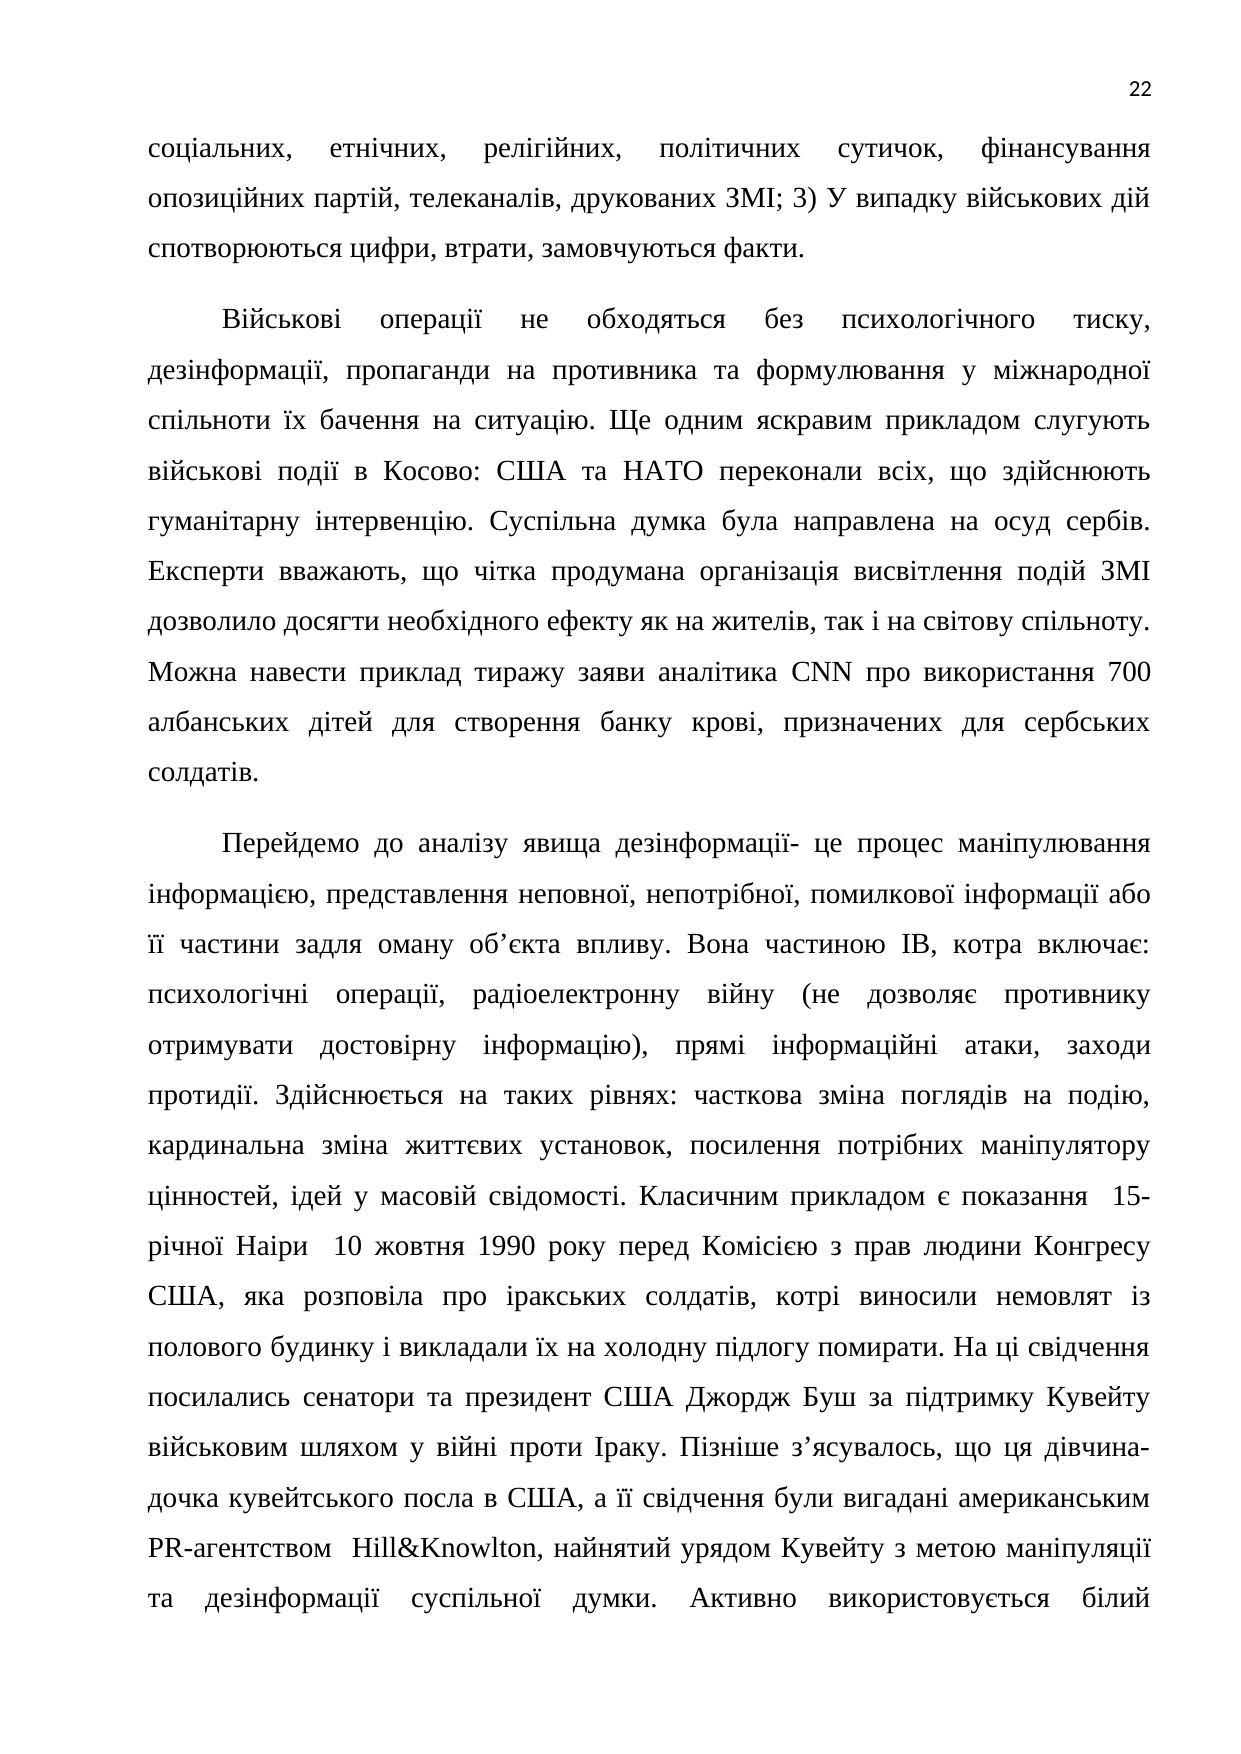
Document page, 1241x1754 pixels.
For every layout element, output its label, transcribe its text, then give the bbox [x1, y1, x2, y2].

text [148, 826, 1152, 1614]
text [148, 130, 1152, 264]
text Військові операції не обходяться без психологічного тиску, дезінформації, пропаганди на противника та формулювання у міжнародної спільноти їх бачення на ситуацію. Ще одним яскравим прикладом слугують військові події в Косово: США та НАТО переконали всіх, що здійснюють гуманітарну інтервенцію. Суспільна думка була направлена на осуд сербів. Експерти вважають, що чітка продумана організація висвітлення подій ЗМІ дозволило досягти необхідного ефекту як на жителів, так і на світову спільноту. Можна навести приклад тиражу заяви аналітика CNN про використання 700 албанських дітей для створення банку крові, призначених для сербських солдатів. [148, 302, 1152, 788]
